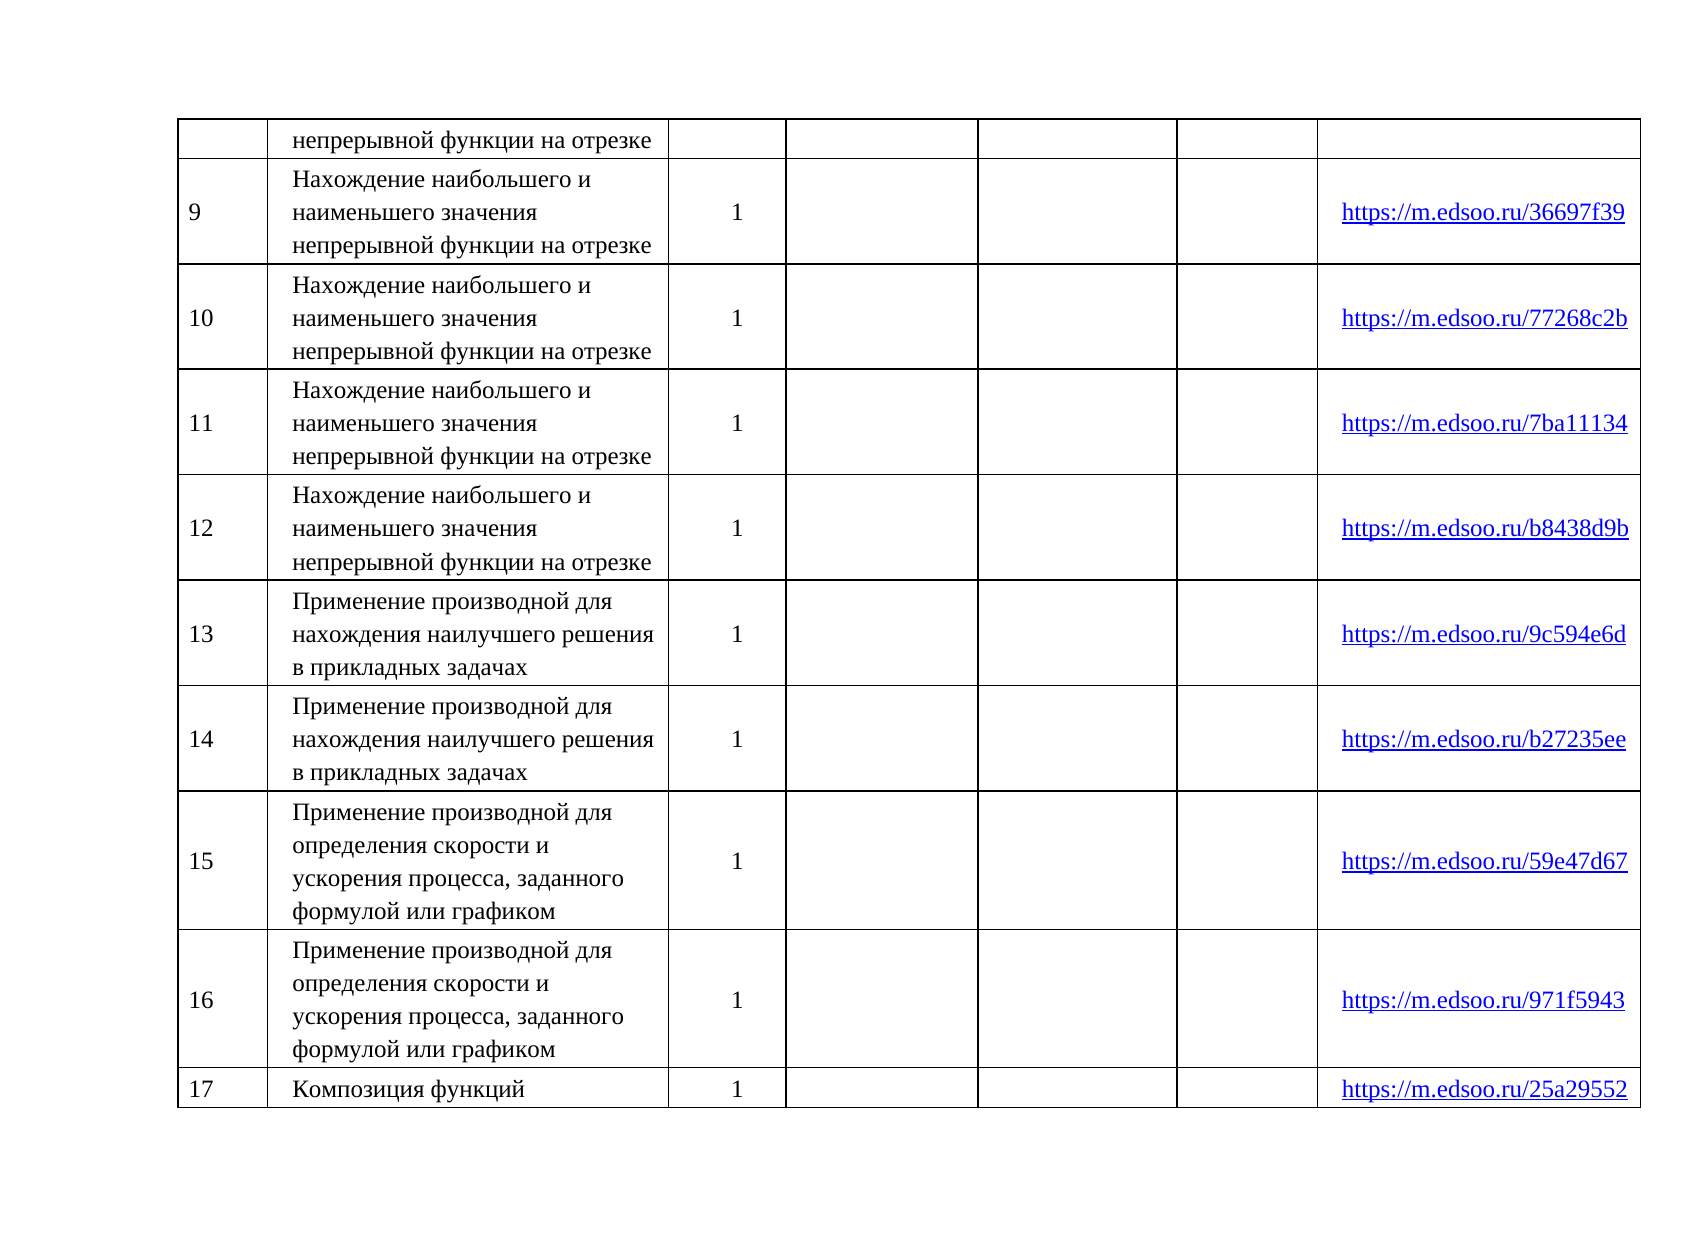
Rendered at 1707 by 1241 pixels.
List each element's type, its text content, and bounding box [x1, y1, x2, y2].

table_cell [787, 792, 977, 928]
table_cell [979, 1068, 1176, 1107]
table_cell Применение производной для определения скорости и ускорения процесса, заданного формулой или графиком [268, 930, 668, 1067]
table_cell [979, 265, 1176, 368]
table_cell [1178, 265, 1317, 368]
table_cell [979, 370, 1176, 474]
table_cell [787, 1068, 977, 1107]
table_cell [979, 475, 1176, 579]
table_cell [1178, 475, 1317, 579]
table_cell Нахождение наибольшего и наименьшего значения непрерывной функции на отрезке [268, 475, 668, 579]
table_cell [787, 930, 977, 1067]
table_cell 12 [179, 475, 267, 579]
table_cell 1 [669, 120, 785, 157]
table_cell 1 [669, 686, 785, 790]
table_cell Нахождение наибольшего и наименьшего значения непрерывной функции на отрезке [268, 265, 668, 368]
table_cell Применение производной для нахождения наилучшего решения в прикладных задачах [268, 686, 668, 790]
table_cell 15 [179, 792, 267, 928]
table_cell [1178, 1068, 1317, 1107]
table_cell Композиция функций [268, 1068, 668, 1107]
table_cell [979, 581, 1176, 684]
table_cell [787, 370, 977, 474]
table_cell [1318, 120, 1640, 157]
table_cell [787, 475, 977, 579]
table_cell 16 [179, 930, 267, 1067]
table_cell [1178, 159, 1317, 263]
table_cell 1 [669, 370, 785, 474]
table_cell [1178, 370, 1317, 474]
table_cell https://m.edsoo.ru/9c594e6d [1318, 581, 1640, 684]
table_cell 1 [669, 581, 785, 684]
table_cell https://m.edsoo.ru/77268c2b [1318, 265, 1640, 368]
table_cell https://m.edsoo.ru/971f5943 [1318, 930, 1640, 1067]
table_cell Применение производной для определения скорости и ускорения процесса, заданного формулой или графиком [268, 792, 668, 928]
table_cell [979, 159, 1176, 263]
table_cell https://m.edsoo.ru/b27235ee [1318, 686, 1640, 790]
table_cell 1 [669, 1068, 785, 1107]
table_cell Применение производной для нахождения наилучшего решения в прикладных задачах [268, 581, 668, 684]
table_cell 1 [669, 265, 785, 368]
table_cell [787, 159, 977, 263]
table_cell 13 [179, 581, 267, 684]
table_cell [979, 930, 1176, 1067]
table_cell https://m.edsoo.ru/7ba11134 [1318, 370, 1640, 474]
table_cell 1 [669, 159, 785, 263]
table_cell [979, 686, 1176, 790]
table_cell 8 [179, 120, 267, 157]
table_cell Нахождение наибольшего и наименьшего значения непрерывной функции на отрезке [268, 370, 668, 474]
table_cell [787, 686, 977, 790]
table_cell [268, 120, 668, 157]
table_cell 17 [179, 1068, 267, 1107]
table_cell https://m.edsoo.ru/b8438d9b [1318, 475, 1640, 579]
table_cell [787, 265, 977, 368]
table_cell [268, 159, 668, 263]
table_cell [979, 792, 1176, 928]
table_cell [1178, 120, 1317, 157]
table_cell 14 [179, 686, 267, 790]
table_cell https://m.edsoo.ru/59e47d67 [1318, 792, 1640, 928]
table_cell [1178, 792, 1317, 928]
table_cell [979, 120, 1176, 157]
table_cell 9 [179, 159, 267, 263]
table_cell 11 [179, 370, 267, 474]
table_cell 1 [669, 475, 785, 579]
table_cell [1178, 686, 1317, 790]
table_cell [1178, 930, 1317, 1067]
table_cell https://m.edsoo.ru/25a29552 [1318, 1068, 1640, 1107]
table_cell 10 [179, 265, 267, 368]
table_cell 1 [669, 930, 785, 1067]
table_cell [1178, 581, 1317, 684]
table_cell 1 [669, 792, 785, 928]
table_cell https://m.edsoo.ru/36697f39 [1318, 159, 1640, 263]
table_cell [787, 581, 977, 684]
table_cell [787, 120, 977, 157]
